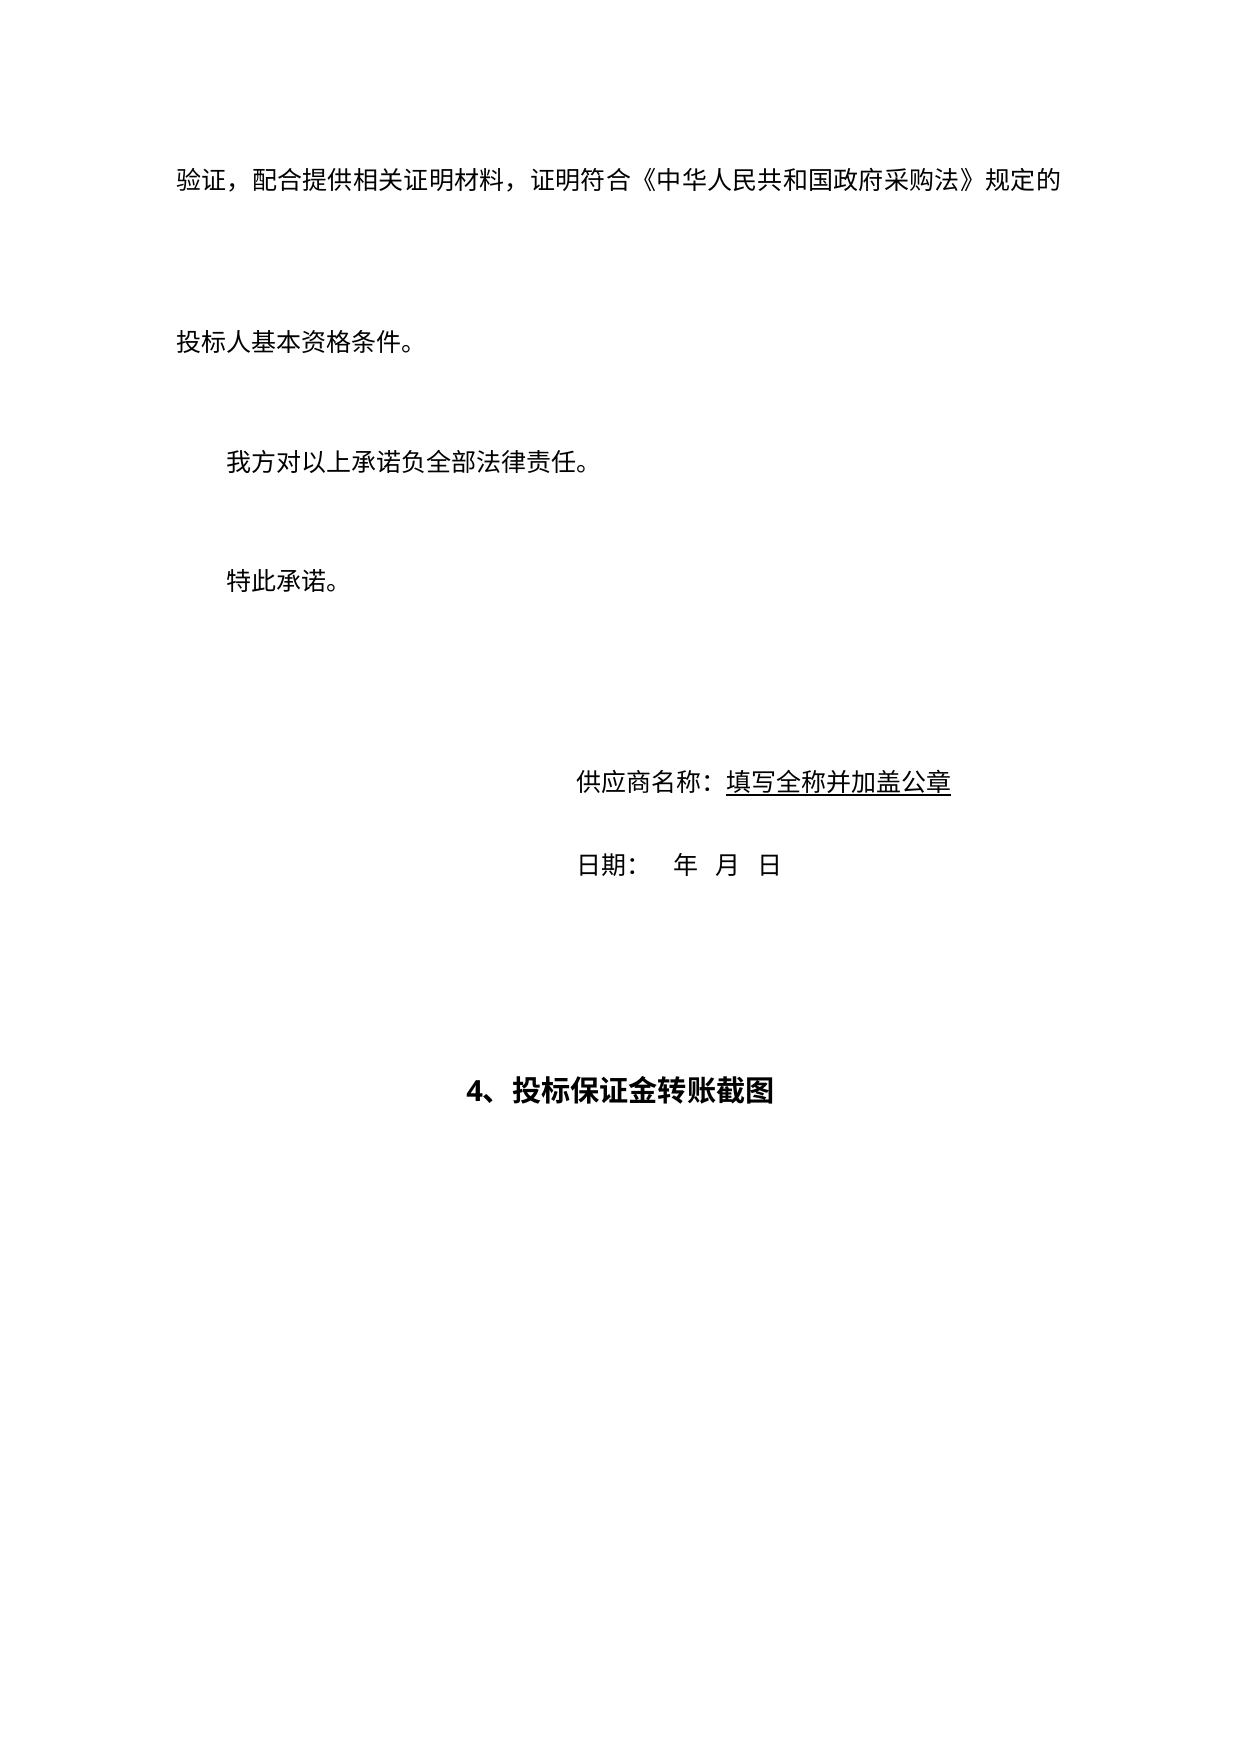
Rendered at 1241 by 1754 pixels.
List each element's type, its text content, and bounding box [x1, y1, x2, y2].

text 供应商名称：填写全称并加盖公章 [176, 748, 1064, 813]
list 4、投标保证金转账截图 [176, 1068, 1064, 1110]
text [176, 146, 1064, 373]
text 特此承诺。 [176, 547, 1064, 612]
text 日期： 年 月 日 [176, 831, 1064, 896]
text 我方对以上承诺负全部法律责任。 [176, 428, 1064, 493]
